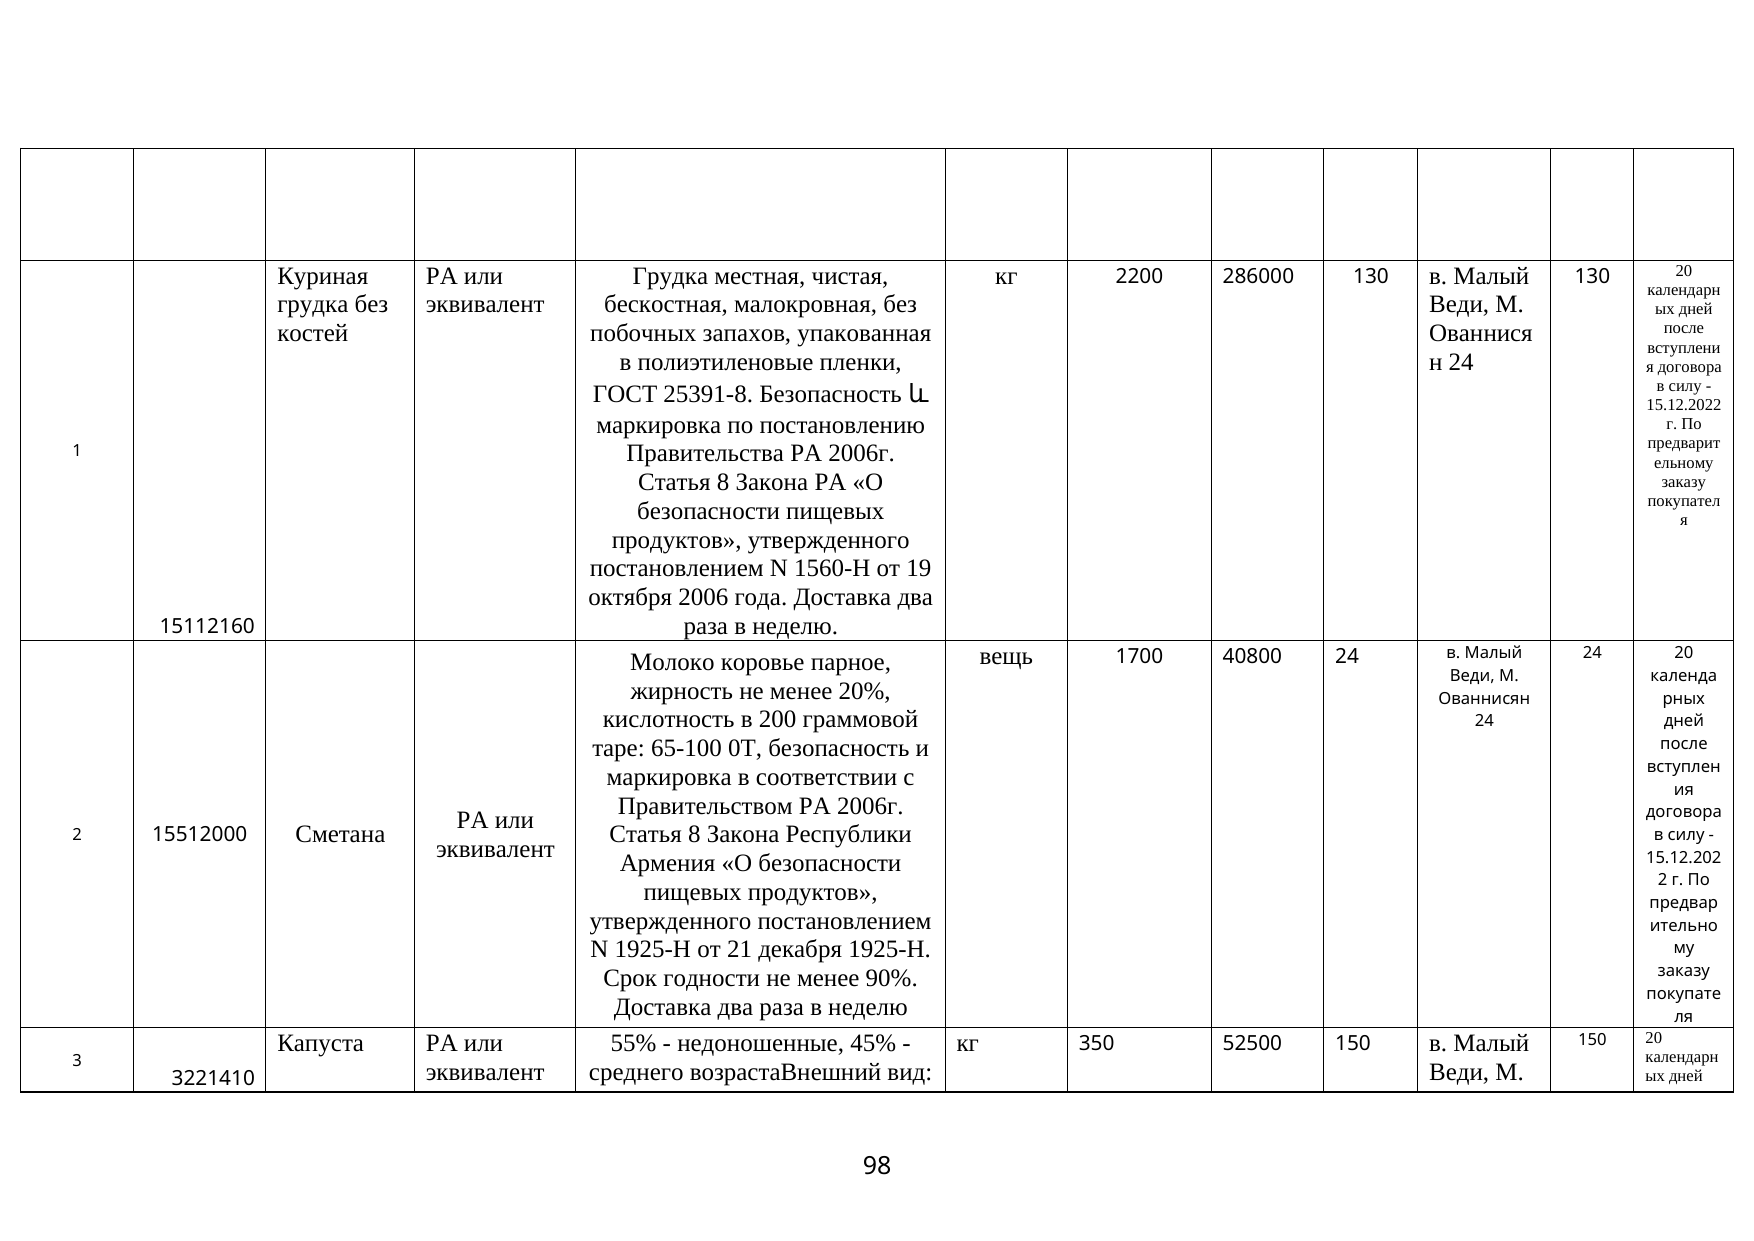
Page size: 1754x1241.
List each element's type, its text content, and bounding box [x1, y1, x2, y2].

table_cell в. Малый Веди, М. Ованнисян 24 [1418, 261, 1550, 640]
table_cell [415, 149, 575, 260]
table_cell 2 [21, 641, 133, 1027]
table_cell 20 календарных дней после вступления договора в силу - 15.12.2022 г. По предварительному заказу покупателя [1634, 641, 1733, 1027]
table_cell 40800 [1212, 641, 1323, 1027]
table_cell 15512000 [134, 641, 265, 1027]
table_cell 3 [21, 1028, 133, 1091]
table_cell в. Малый Веди, М. Ованнисян 24 [1418, 641, 1550, 1027]
table_cell 24 [1551, 641, 1633, 1027]
table_cell [134, 149, 265, 260]
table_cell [1634, 1028, 1733, 1091]
table_cell [1418, 149, 1550, 260]
table_cell Молоко коровье парное, жирность не менее 20%, кислотность в 200 граммовой таре: 65-100 0Т, безопасность и маркировка в соответствии с Правительством РА 2006г. Статья 8 Закона Республики Армения «О безопасности пищевых продуктов», утвержденного постановлением N 1925-Н от 21 декабря 1925-Н. Срок годности не менее 90%. Доставка два раза в неделю [576, 641, 945, 1027]
table_cell 52500 [1212, 1028, 1323, 1091]
table_cell [1068, 149, 1211, 260]
table_cell 1 [21, 261, 133, 640]
table_cell кг [946, 261, 1067, 640]
table_cell 3221410 [134, 1028, 265, 1091]
table_cell 15112160 [134, 261, 265, 640]
table_cell РА или эквивалент [415, 1028, 575, 1091]
table_cell 130 [1551, 261, 1633, 640]
table_cell Сметана [266, 641, 414, 1027]
table_cell 24 [1324, 641, 1417, 1027]
table_cell [1551, 149, 1633, 260]
table_cell [1324, 149, 1417, 260]
table_cell 150 [1551, 1028, 1633, 1091]
table_cell РА или эквивалент [415, 641, 575, 1027]
table_cell [1634, 149, 1733, 260]
table_cell [21, 149, 133, 260]
table_cell [266, 149, 414, 260]
table_cell вещь [946, 641, 1067, 1027]
table_cell РА или эквивалент [415, 261, 575, 640]
table_cell Куриная грудка без костей [266, 261, 414, 640]
table_cell 286000 [1212, 261, 1323, 640]
table_cell 150 [1324, 1028, 1417, 1091]
table_cell Грудка местная, чистая, бескостная, малокровная, без побочных запахов, упакованная в полиэтиленовые пленки, ГОСТ 25391-8. Безопасность և маркировка по постановлению Правительства РА 2006г. Статья 8 Закона РА «О безопасности пищевых продуктов», утвержденного постановлением N 1560-Н от 19 октября 2006 года. Доставка два раза в неделю. [576, 261, 945, 640]
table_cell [1418, 1028, 1550, 1091]
table_cell 1700 [1068, 641, 1211, 1027]
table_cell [576, 1028, 945, 1091]
table_cell [576, 149, 945, 260]
table_cell [946, 149, 1067, 260]
table_cell [1212, 149, 1323, 260]
table_cell 2200 [1068, 261, 1211, 640]
table_cell 130 [1324, 261, 1417, 640]
table_cell Капуста [266, 1028, 414, 1091]
table_cell 350 [1068, 1028, 1211, 1091]
table_cell кг [946, 1028, 1067, 1091]
table_cell 20 календарных дней после вступления договора в силу - 15.12.2022 г. По предварительному заказу покупателя [1634, 261, 1733, 640]
